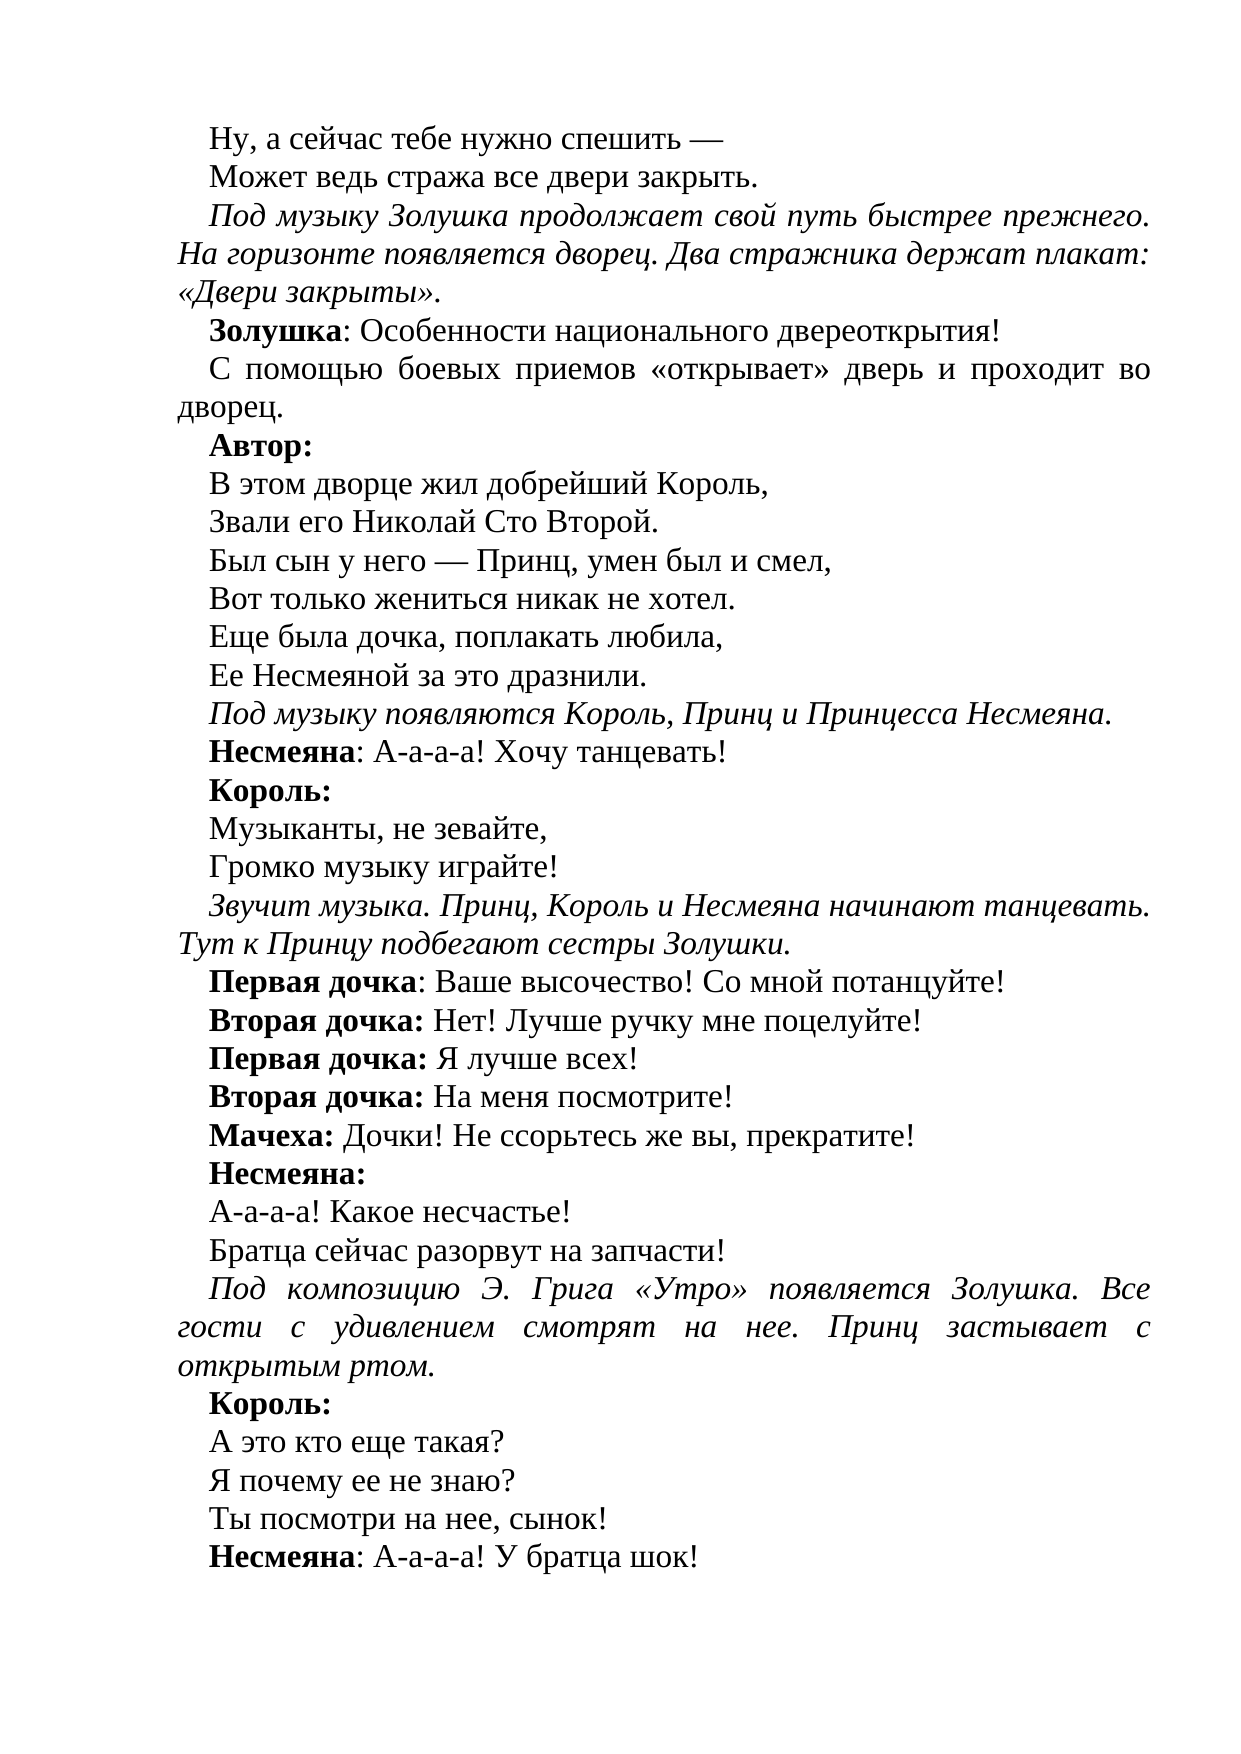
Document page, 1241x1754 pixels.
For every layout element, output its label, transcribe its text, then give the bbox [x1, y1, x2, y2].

text Был сын у него — Принц, умен был и смел, [177, 540, 1152, 578]
text Музыканты, не зевайте, [177, 808, 1152, 846]
text А это кто еще такая? [177, 1421, 1152, 1460]
text Я почему ее не знаю? [177, 1460, 1152, 1498]
text Под музыку Золушка продолжает свой путь быстрее прежнего. На горизонте появляется дворец. Два стражника держат плакат: «Двери закрыты». [177, 195, 1152, 310]
text Звучит музыка. Принц, Король и Несмеяна начинают танцевать. Тут к Принцу подбегают сестры Золушки. [177, 885, 1152, 961]
text Ее Несмеяной за это дразнили. [177, 655, 1152, 693]
text Несмеяна: А-а-а-а! Хочу танцевать! [177, 731, 1152, 770]
text Несмеяна: А-а-а-а! У братца шок! [177, 1536, 1152, 1575]
text Вторая дочка: На меня посмотрите! [177, 1076, 1152, 1115]
text Под музыку появляются Король, Принц и Принцесса Несмеяна. [177, 693, 1152, 731]
text Громко музыку играйте! [177, 846, 1152, 885]
text Король: [177, 1383, 1152, 1421]
text В этом дворце жил добрейший Король, [177, 463, 1152, 501]
text Вторая дочка: Нет! Лучше ручку мне поцелуйте! [177, 1000, 1152, 1038]
text Под композицию Э. Грига «Утро» появляется Золушка. Все гости с удивлением смотрят на нее. Принц застывает с открытым ртом. [177, 1268, 1152, 1383]
text Вот только жениться никак не хотел. [177, 578, 1152, 616]
text Ну, а сейчас тебе нужно спешить — [177, 118, 1152, 156]
text Первая дочка: Я лучше всех! [177, 1038, 1152, 1076]
text Ты посмотри на нее, сынок! [177, 1498, 1152, 1536]
text Еще была дочка, поплакать любила, [177, 616, 1152, 655]
text Первая дочка: Ваше высочество! Со мной потанцуйте! [177, 961, 1152, 1000]
text Золушка: Особенности национального двереоткрытия! [177, 310, 1152, 348]
text С помощью боевых приемов «открывает» дверь и проходит во дворец. [177, 348, 1152, 425]
text А-а-а-а! Какое несчастье! [177, 1191, 1152, 1230]
text Звали его Николай Сто Второй. [177, 501, 1152, 540]
text Мачеха: Дочки! Не ссорьтесь же вы, прекратите! [177, 1115, 1152, 1153]
text Может ведь стража все двери закрыть. [177, 156, 1152, 195]
text Автор: [177, 425, 1152, 463]
text Братца сейчас разорвут на запчасти! [177, 1230, 1152, 1268]
text Несмеяна: [177, 1153, 1152, 1191]
text Король: [177, 770, 1152, 808]
